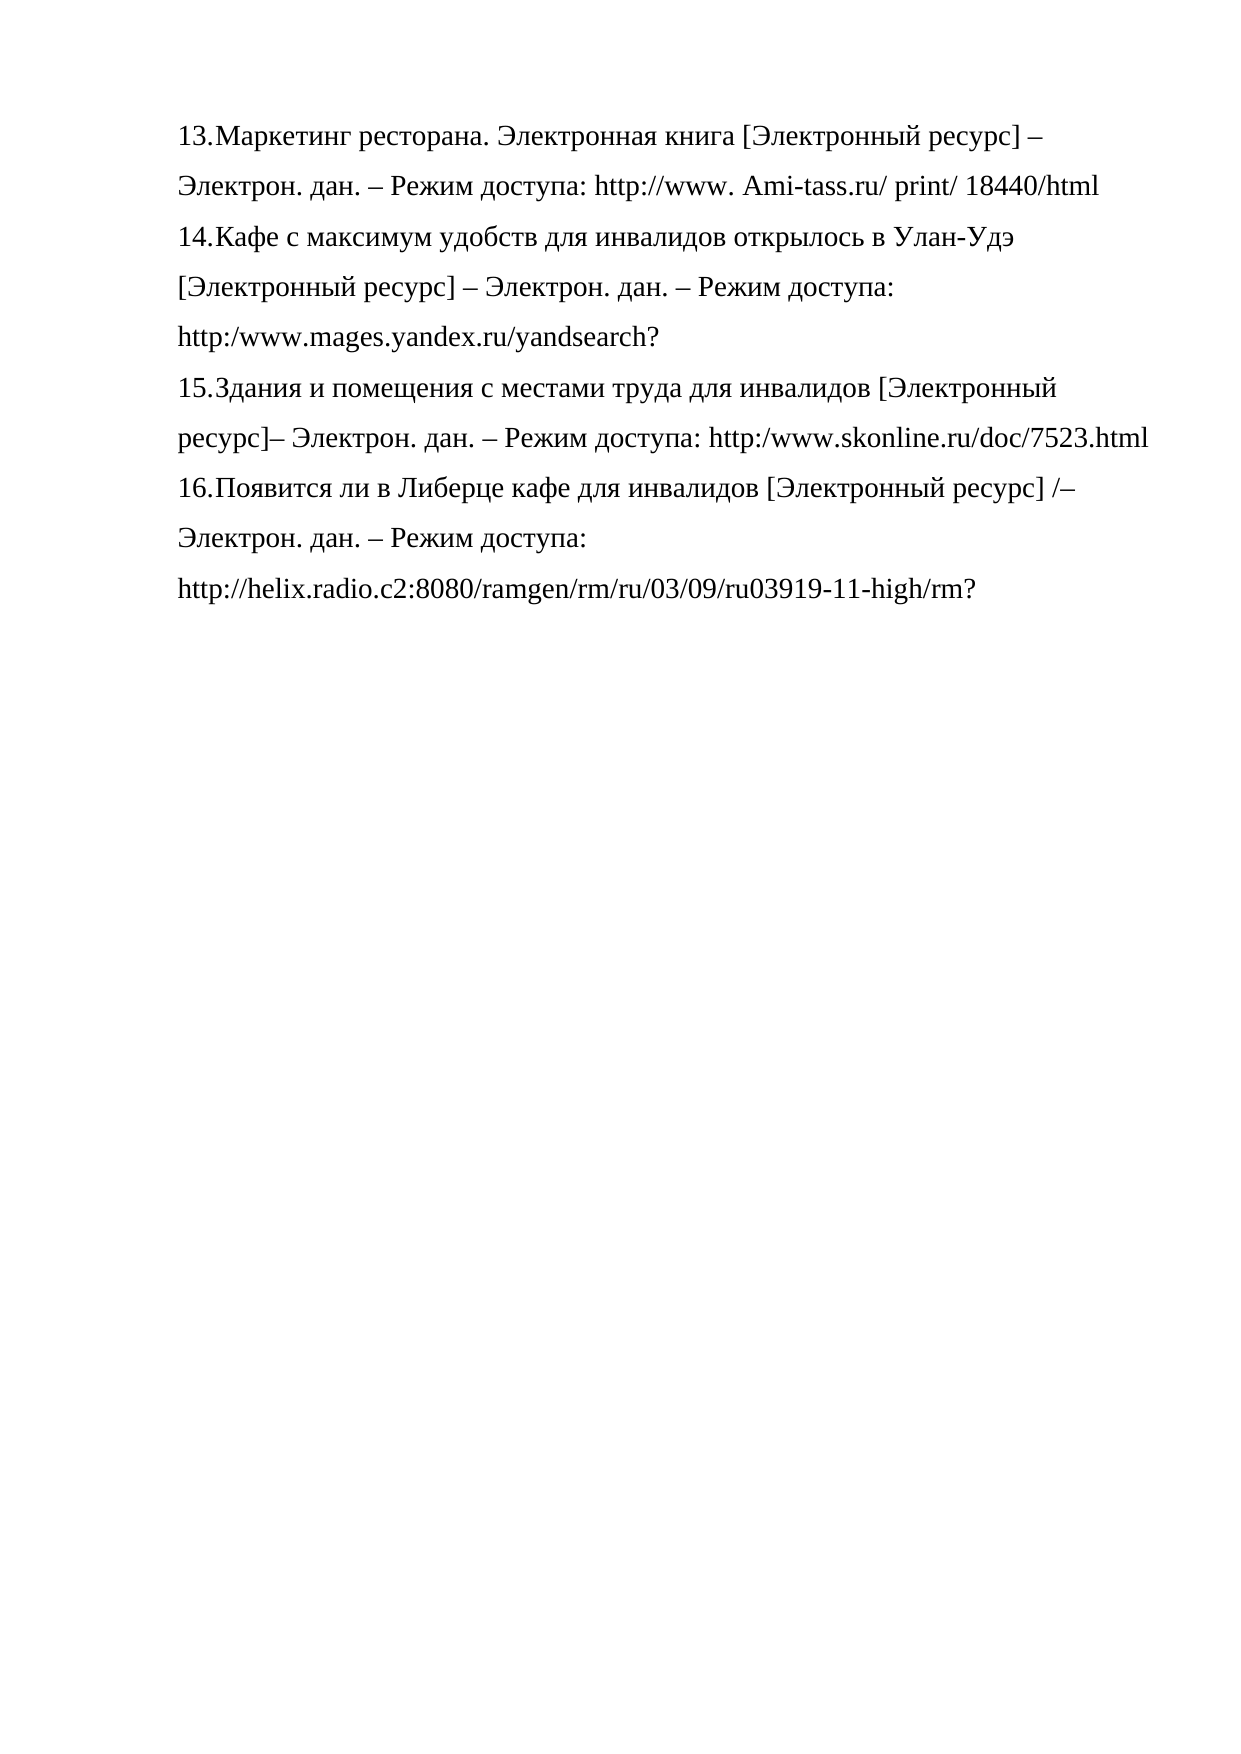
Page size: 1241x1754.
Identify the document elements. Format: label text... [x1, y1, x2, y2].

list Появится ли в Либерце кафе для инвалидов [Электронный ресурс] /– Электрон. дан. – Режим доступа: http://helix.radio.c2:8080/ramgen/rm/ru/03/09/ru03919-11-high/rm? [177, 470, 1152, 604]
list Кафе с максимум удобств для инвалидов открылось в Улан-Удэ [Электронный ресурс] – Электрон. дан. – Режим доступа: http:/www.mages.yandex.ru/yandsearch? [177, 219, 1152, 353]
list Маркетинг ресторана. Электронная книга [Электронный ресурс] – Электрон. дан. – Режим доступа: http://www. Ami-tass.ru/ print/ 18440/html [177, 118, 1152, 202]
list Здания и помещения с местами труда для инвалидов [Электронный ресурс]– Электрон. дан. – Режим доступа: http:/www.skonline.ru/doc/7523.html [177, 370, 1152, 453]
